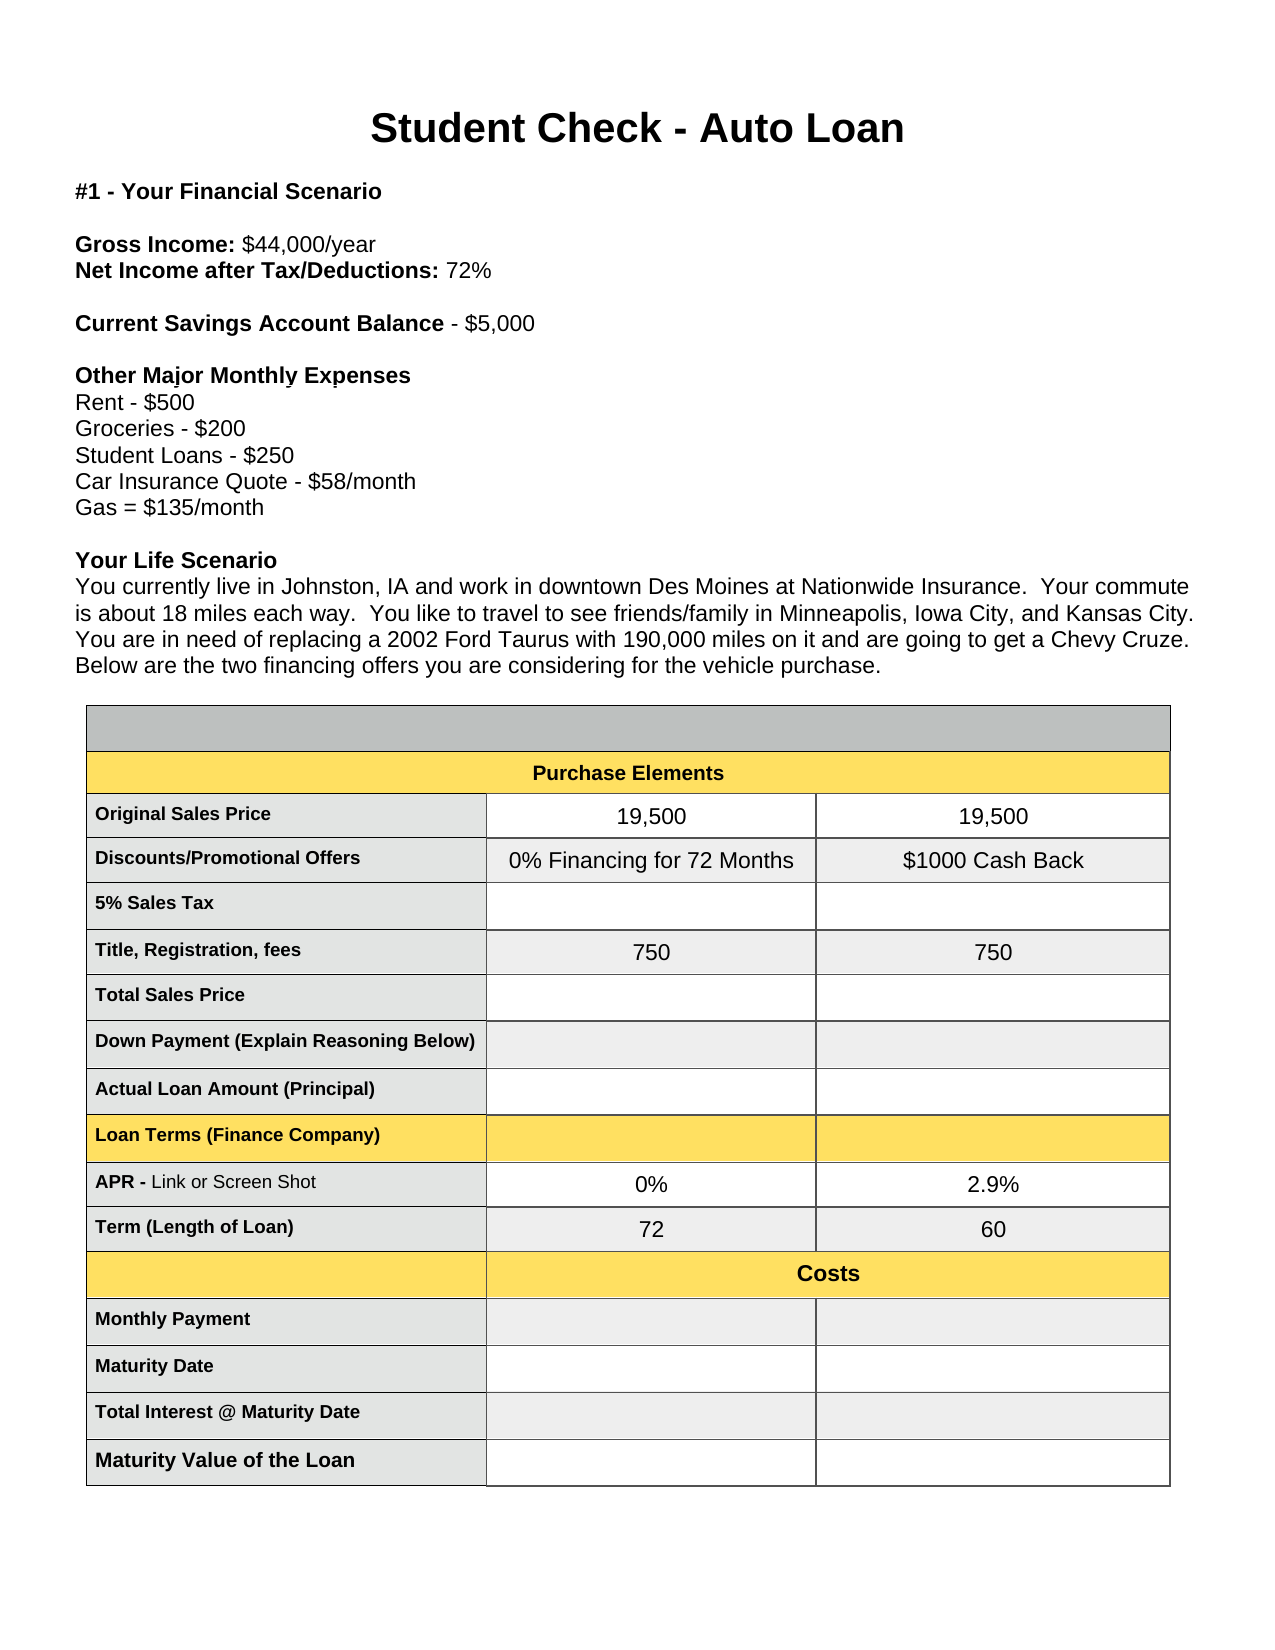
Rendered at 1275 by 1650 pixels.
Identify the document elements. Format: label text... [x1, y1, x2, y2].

table_cell 750 [487, 931, 815, 973]
table_cell Purchase Elements [87, 752, 1169, 793]
table_cell [817, 1346, 1169, 1391]
text Current Savings Account Balance - $5,000 [75, 310, 1200, 336]
text Rent - $500 [75, 389, 1200, 415]
table_cell 19,500 [817, 794, 1169, 837]
text Gas = $135/month [75, 494, 1200, 521]
table_cell Loan Terms (Finance Company) [87, 1115, 486, 1161]
table_cell [817, 1440, 1169, 1485]
table_header [87, 706, 1170, 751]
table_cell Original Sales Price [87, 794, 486, 837]
table_cell Actual Loan Amount (Principal) [87, 1069, 486, 1114]
table_cell [487, 1116, 815, 1161]
table_cell APR - Link or Screen Shot [87, 1163, 486, 1206]
text Other Major Monthly Expenses [75, 362, 1200, 389]
table_cell 60 [817, 1208, 1169, 1251]
table_cell [817, 1069, 1169, 1114]
table_cell Costs [487, 1252, 1169, 1297]
text Car Insurance Quote - $58/month [75, 468, 1200, 494]
text Groceries - $200 [75, 415, 1200, 442]
table_cell Down Payment (Explain Reasoning Below) [87, 1021, 486, 1067]
table_cell 5% Sales Tax [87, 883, 486, 929]
table_cell [487, 1299, 815, 1344]
table_cell [487, 1440, 815, 1485]
text You currently live in Johnston, IA and work in downtown Des Moines at Nationwide Insurance. Your commute is about 18 miles each way. You like to travel to see friends/family in Minneapolis, Iowa City, and Kansas City. [75, 573, 1200, 626]
table_cell [817, 1299, 1169, 1344]
table_cell [487, 1022, 815, 1067]
table_cell $1000 Cash Back [817, 839, 1169, 882]
text Student Loans - $250 [75, 442, 1200, 468]
table_cell [817, 1393, 1169, 1438]
table_cell 72 [487, 1208, 815, 1251]
table_cell Maturity Date [87, 1346, 486, 1391]
text You are in need of replacing a 2002 Ford Taurus with 190,000 miles on it and are going to get a Chevy Cruze. Below are the two financing offers you are considering for the vehicle purchase. [75, 626, 1200, 679]
table_cell [87, 1252, 486, 1297]
table_cell Total Sales Price [87, 975, 486, 1020]
table_cell Discounts/Promotional Offers [87, 838, 486, 882]
table_cell [487, 1346, 815, 1391]
text Gross Income: $44,000/year [75, 231, 1200, 257]
table_cell 750 [817, 931, 1169, 973]
table_cell Title, Registration, fees [87, 930, 486, 973]
table_cell [487, 883, 815, 929]
table_cell 19,500 [487, 794, 815, 837]
table_cell 0% [487, 1163, 815, 1206]
table_cell [487, 1393, 815, 1438]
table_cell 2.9% [817, 1163, 1169, 1206]
table_cell Total Interest @ Maturity Date [87, 1393, 486, 1438]
text #1 - Your Financial Scenario [75, 178, 1200, 204]
text Net Income after Tax/Deductions: 72% [75, 257, 1200, 283]
table_cell [817, 975, 1169, 1020]
table_cell [487, 1069, 815, 1114]
text Student Check - Auto Loan [75, 104, 1200, 152]
table_cell [817, 1116, 1169, 1161]
table_cell Term (Length of Loan) [87, 1207, 486, 1251]
text Your Life Scenario [75, 547, 1200, 573]
table_cell Monthly Payment [87, 1299, 486, 1344]
table_cell [817, 1022, 1169, 1067]
table_cell [487, 975, 815, 1020]
table_cell [817, 883, 1169, 929]
table_cell 0% Financing for 72 Months [487, 839, 815, 882]
table_cell Maturity Value of the Loan [87, 1440, 486, 1485]
